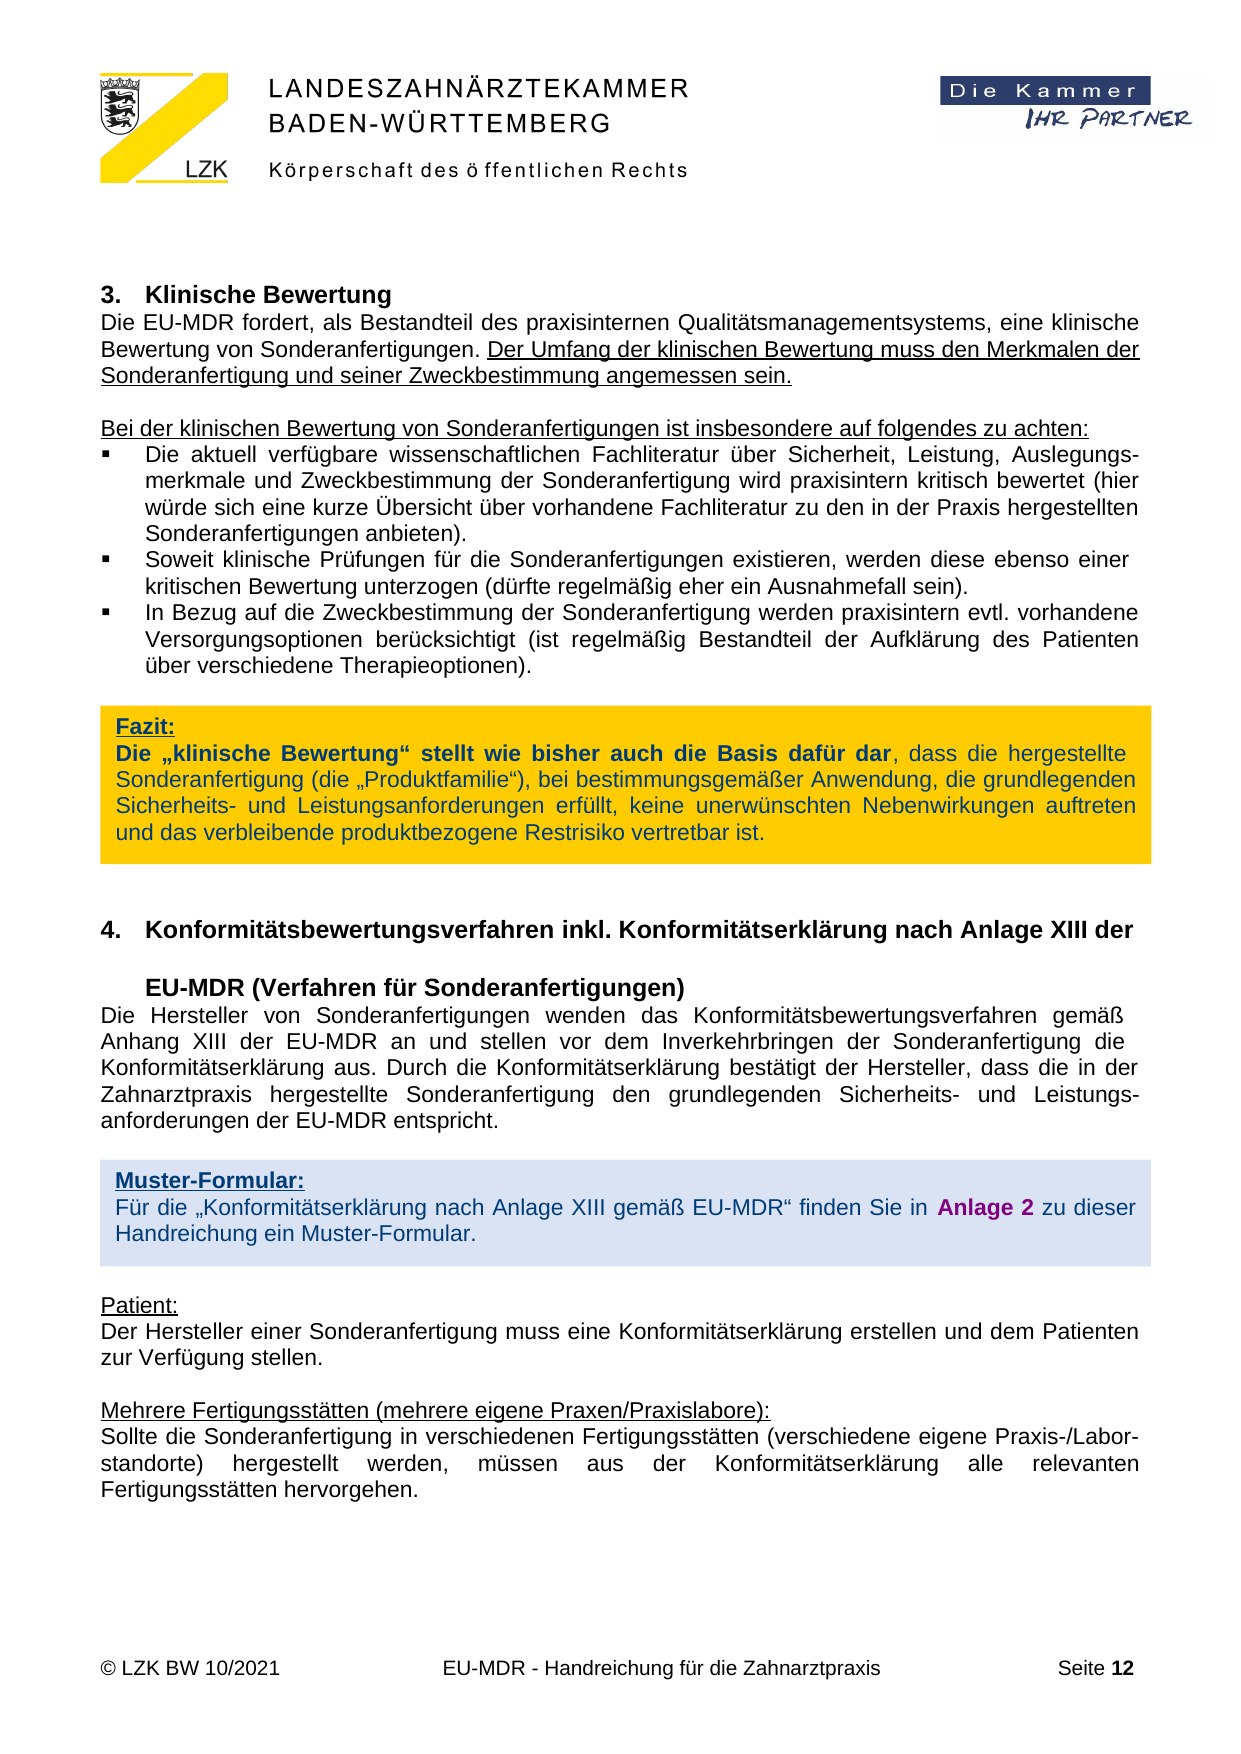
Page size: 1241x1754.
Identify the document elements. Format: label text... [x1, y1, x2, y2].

text Mehrere Fertigungsstätten (mehrere eigene Praxen/Praxislabore): [100, 1397, 1140, 1423]
list Die aktuell verfügbare wissenschaftlichen Fachliteratur über Sicherheit, Leistung, Auslegungs-merkmale und Zweckbestimmung der Sonderanfertigung wird praxisintern kritisch bewertet (hier würde sich eine kurze Übersicht über vorhandene Fachliteratur zu den in der Praxis hergestellten Sonderanfertigungen anbieten). [100, 441, 1140, 546]
text Bei der klinischen Bewertung von Sonderanfertigungen ist insbesondere auf folgendes zu achten: [100, 415, 1140, 441]
picture [940, 76, 1213, 143]
text 4. Konformitätsbewertungsverfahren inkl. Konformitätserklärung nach Anlage XIII der EU-MDR (Verfahren für Sonderanfertigungen) [100, 915, 1140, 1002]
text Die EU-MDR fordert, als Bestandteil des praxisinternen Qualitätsmanagementsystems, eine klinische Bewertung von Sonderanfertigungen. Der Umfang der klinischen Bewertung muss den Merkmalen der Sonderanfertigung und seiner Zweckbestimmung angemessen sein. [100, 309, 1140, 388]
text 3. Klinische Bewertung [100, 281, 1140, 309]
text Die Hersteller von Sonderanfertigungen wenden das Konformitätsbewertungsverfahren gemäß Anhang XIII der EU-MDR an und stellen vor dem Inverkehrbringen der Sonderanfertigung die Konformitätserklärung aus. Durch die Konformitätserklärung bestätigt der Hersteller, dass die in der Zahnarztpraxis hergestellte Sonderanfertigung den grundlegenden Sicherheits- und Leistungs- anforderungen der EU-MDR entspricht. [100, 1002, 1140, 1133]
text Der Hersteller einer Sonderanfertigung muss eine Konformitätserklärung erstellen und dem Patienten zur Verfügung stellen. [100, 1318, 1140, 1371]
text Patient: [100, 1292, 1140, 1318]
text Sollte die Sonderanfertigung in verschiedenen Fertigungsstätten (verschiedene eigene Praxis-/Labor- standorte) hergestellt werden, müssen aus der Konformitätserklärung alle relevanten Fertigungsstätten hervorgehen. [100, 1423, 1140, 1502]
picture [100, 73, 691, 183]
list In Bezug auf die Zweckbestimmung der Sonderanfertigung werden praxisintern evtl. vorhandene Versorgungsoptionen berücksichtigt (ist regelmäßig Bestandteil der Aufklärung des Patienten über verschiedene Therapieoptionen). [100, 599, 1140, 678]
list Soweit klinische Prüfungen für die Sonderanfertigungen existieren, werden diese ebenso einer kritischen Bewertung unterzogen (dürfte regelmäßig eher ein Ausnahmefall sein). [100, 546, 1140, 599]
